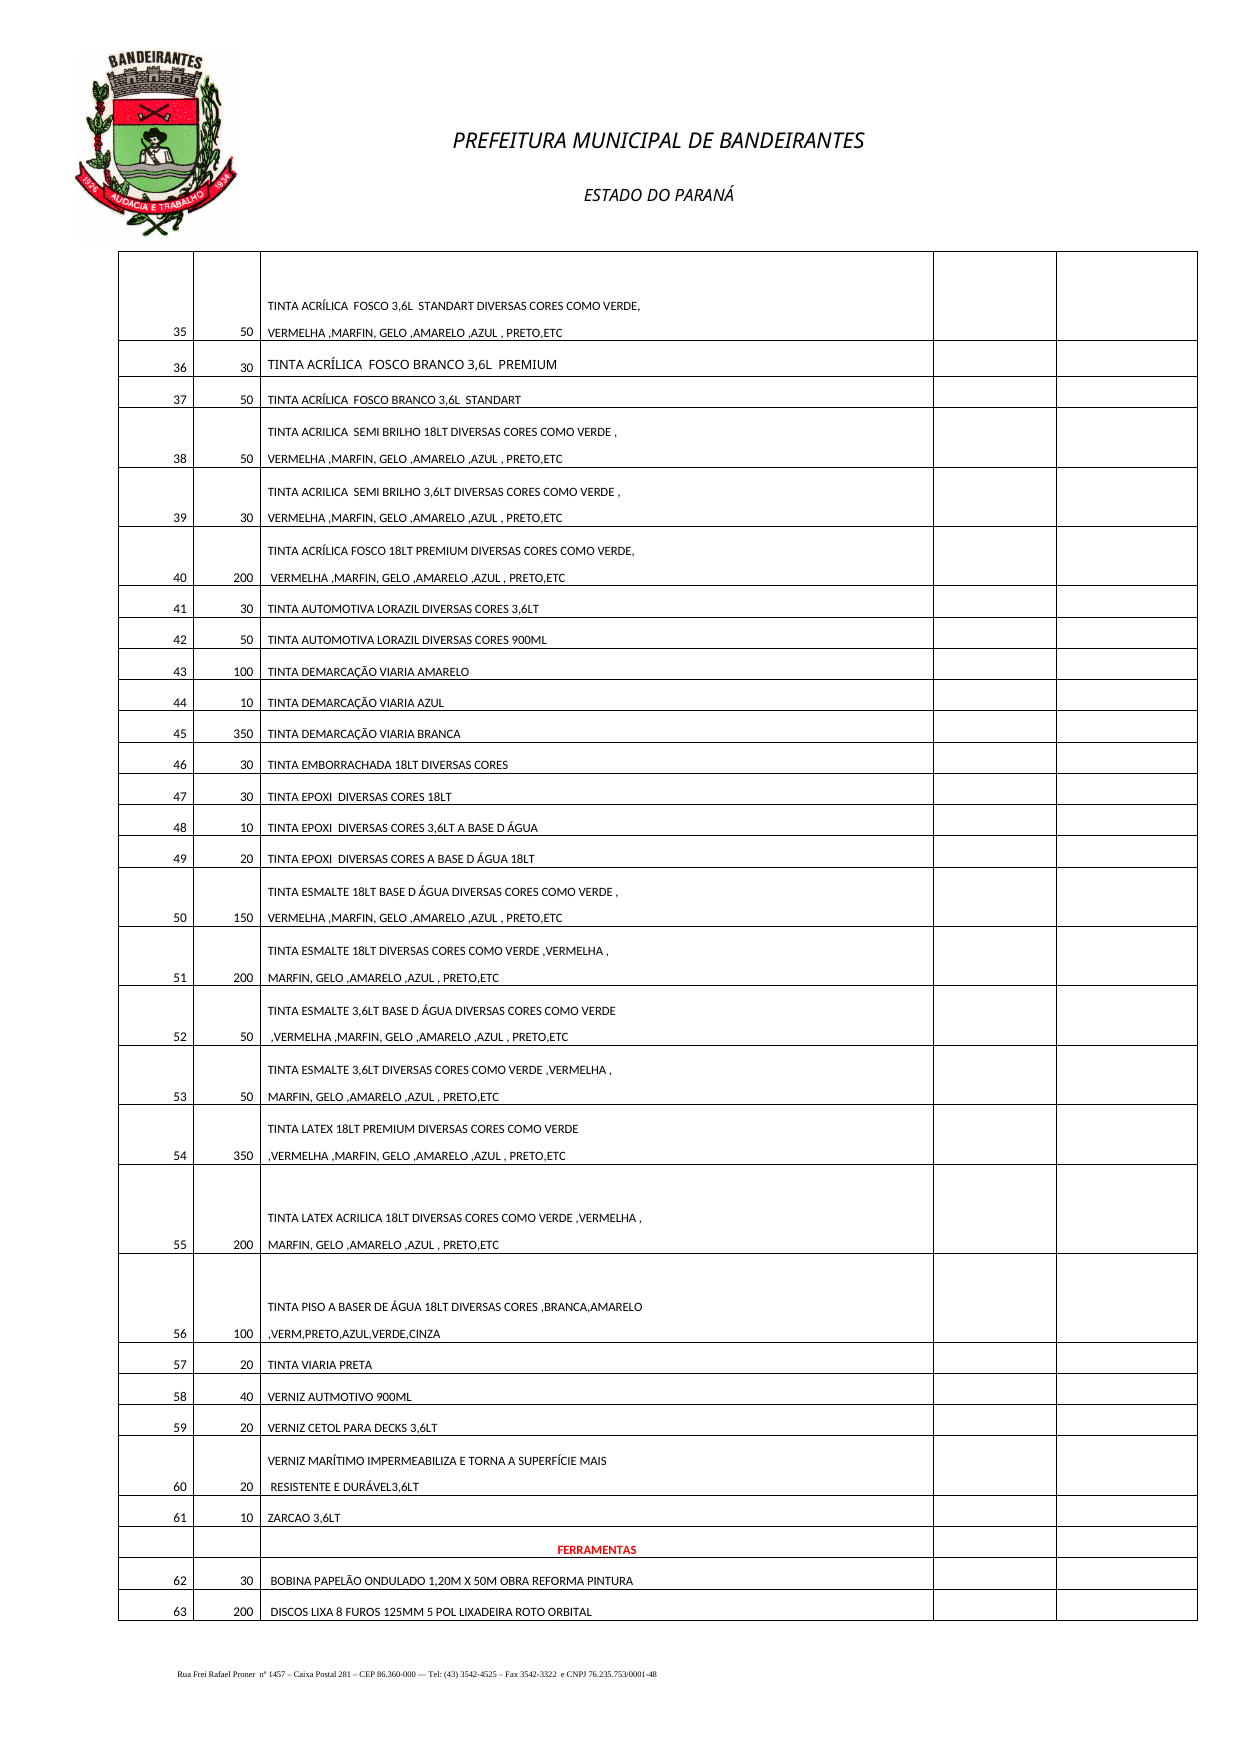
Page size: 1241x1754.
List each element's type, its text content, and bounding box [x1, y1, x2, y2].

table_cell ZARCAO 3,6LT [261, 1496, 933, 1526]
table_cell [934, 377, 1056, 407]
table_cell VERNIZ MARÍTIMO IMPERMEABILIZA E TORNA A SUPERFÍCIE MAIS RESISTENTE E DURÁVEL3,6LT [261, 1436, 933, 1495]
table_cell 46 [119, 743, 193, 773]
table_cell TINTA ACRILICA SEMI BRILHO 3,6LT DIVERSAS CORES COMO VERDE , VERMELHA ,MARFIN, GELO ,AMARELO ,AZUL , PRETO,ETC [261, 468, 933, 526]
table_cell 56 [119, 1254, 193, 1342]
table_cell [934, 805, 1056, 835]
table_cell 40 [194, 1374, 260, 1404]
table_cell [934, 1496, 1056, 1526]
table_cell [1057, 711, 1197, 742]
table_cell VERNIZ CETOL PARA DECKS 3,6LT [261, 1405, 933, 1435]
table_cell [934, 1165, 1056, 1253]
table_cell [934, 986, 1056, 1045]
table_cell TINTA ACRÍLICA FOSCO BRANCO 3,6L PREMIUM [261, 341, 933, 376]
table_cell 42 [119, 618, 193, 648]
table_cell TINTA VIARIA PRETA [261, 1343, 933, 1373]
table_cell [934, 1046, 1056, 1104]
table_cell [1057, 927, 1197, 985]
table_cell 200 [194, 527, 260, 585]
table_cell [119, 1527, 193, 1557]
table_cell 30 [194, 341, 260, 376]
table_cell 49 [119, 836, 193, 867]
table_cell 350 [194, 711, 260, 742]
table_cell 10 [194, 680, 260, 710]
table_cell 150 [194, 868, 260, 926]
table_cell [934, 1558, 1056, 1588]
table_cell 41 [119, 586, 193, 617]
table_cell 30 [194, 586, 260, 617]
table_cell [1057, 1343, 1197, 1373]
table_cell 50 [194, 986, 260, 1045]
table_cell [1057, 1590, 1197, 1620]
table_cell [1057, 805, 1197, 835]
table_cell [1057, 1527, 1197, 1557]
table_cell [1057, 527, 1197, 585]
table_cell 10 [194, 805, 260, 835]
table_cell 50 [194, 618, 260, 648]
table_cell [1057, 743, 1197, 773]
table_cell [1057, 341, 1197, 376]
table_cell TINTA DEMARCAÇÃO VIARIA AZUL [261, 680, 933, 710]
table_cell 30 [194, 743, 260, 773]
table_cell [934, 408, 1056, 467]
table_cell [1057, 408, 1197, 467]
table_cell 20 [194, 836, 260, 867]
table_cell 55 [119, 1165, 193, 1253]
table_cell [1057, 377, 1197, 407]
table_cell 60 [119, 1436, 193, 1495]
table_cell TINTA EMBORRACHADA 18LT DIVERSAS CORES [261, 743, 933, 773]
table_cell [934, 1254, 1056, 1342]
table_cell 58 [119, 1374, 193, 1404]
table_cell TINTA ACRÍLICA FOSCO 3,6L STANDART DIVERSAS CORES COMO VERDE, VERMELHA ,MARFIN, GELO ,AMARELO ,AZUL , PRETO,ETC [261, 252, 933, 340]
table_cell 38 [119, 408, 193, 467]
table_cell [1057, 1374, 1197, 1404]
table_cell 50 [194, 408, 260, 467]
table_cell [1057, 1046, 1197, 1104]
table_cell FERRAMENTAS [261, 1527, 933, 1557]
table_cell TINTA ESMALTE 18LT BASE D ÁGUA DIVERSAS CORES COMO VERDE , VERMELHA ,MARFIN, GELO ,AMARELO ,AZUL , PRETO,ETC [261, 868, 933, 926]
table_cell [1057, 1405, 1197, 1435]
table_cell [1057, 680, 1197, 710]
table_cell [1057, 618, 1197, 648]
table_cell [934, 618, 1056, 648]
table_cell 43 [119, 649, 193, 679]
table_cell TINTA AUTOMOTIVA LORAZIL DIVERSAS CORES 3,6LT [261, 586, 933, 617]
table_cell 200 [194, 1165, 260, 1253]
table_cell 350 [194, 1105, 260, 1163]
table_cell [934, 468, 1056, 526]
table_cell [1057, 586, 1197, 617]
table_cell [934, 1105, 1056, 1163]
table_cell [1057, 1558, 1197, 1588]
table_cell TINTA ACRÍLICA FOSCO BRANCO 3,6L STANDART [261, 377, 933, 407]
table_cell [1057, 1105, 1197, 1163]
table_cell 100 [194, 649, 260, 679]
table_cell DISCOS LIXA 8 FUROS 125MM 5 POL LIXADEIRA ROTO ORBITAL [261, 1590, 933, 1620]
table_cell 59 [119, 1405, 193, 1435]
table_cell [1057, 1436, 1197, 1495]
table_cell [934, 711, 1056, 742]
table_cell TINTA LATEX ACRILICA 18LT DIVERSAS CORES COMO VERDE ,VERMELHA , MARFIN, GELO ,AMARELO ,AZUL , PRETO,ETC [261, 1165, 933, 1253]
table_cell [194, 1527, 260, 1557]
table_cell [1057, 774, 1197, 804]
table_cell [934, 774, 1056, 804]
table_cell [934, 1527, 1056, 1557]
table_cell 39 [119, 468, 193, 526]
table_cell 54 [119, 1105, 193, 1163]
table_cell 36 [119, 341, 193, 376]
table_cell [1057, 252, 1197, 340]
table_cell [934, 868, 1056, 926]
table_cell [934, 1374, 1056, 1404]
table_cell 62 [119, 1558, 193, 1588]
table_cell [934, 252, 1056, 340]
picture [73, 50, 239, 246]
table_cell [934, 341, 1056, 376]
table_cell 44 [119, 680, 193, 710]
table_cell [934, 743, 1056, 773]
table_cell [934, 1436, 1056, 1495]
table_cell 30 [194, 774, 260, 804]
table_cell 51 [119, 927, 193, 985]
table_cell [1057, 1165, 1197, 1253]
table_cell TINTA DEMARCAÇÃO VIARIA BRANCA [261, 711, 933, 742]
table_cell [934, 649, 1056, 679]
table_cell 50 [194, 252, 260, 340]
table_cell TINTA ACRILICA SEMI BRILHO 18LT DIVERSAS CORES COMO VERDE , VERMELHA ,MARFIN, GELO ,AMARELO ,AZUL , PRETO,ETC [261, 408, 933, 467]
table_cell 30 [194, 1558, 260, 1588]
table_cell [1057, 868, 1197, 926]
table_cell 48 [119, 805, 193, 835]
table_cell TINTA EPOXI DIVERSAS CORES 3,6LT A BASE D ÁGUA [261, 805, 933, 835]
table_cell BOBINA PAPELÃO ONDULADO 1,20M X 50M OBRA REFORMA PINTURA [261, 1558, 933, 1588]
table_cell TINTA EPOXI DIVERSAS CORES A BASE D ÁGUA 18LT [261, 836, 933, 867]
table_cell 40 [119, 527, 193, 585]
table_cell 20 [194, 1343, 260, 1373]
table_cell TINTA AUTOMOTIVA LORAZIL DIVERSAS CORES 900ML [261, 618, 933, 648]
table_cell 63 [119, 1590, 193, 1620]
table_cell 57 [119, 1343, 193, 1373]
table_cell 10 [194, 1496, 260, 1526]
table_cell [1057, 1496, 1197, 1526]
table_cell [1057, 468, 1197, 526]
table_cell [1057, 986, 1197, 1045]
table_cell [934, 586, 1056, 617]
table_cell 50 [194, 1046, 260, 1104]
table_cell [1057, 836, 1197, 867]
table_cell VERNIZ AUTMOTIVO 900ML [261, 1374, 933, 1404]
table_cell TINTA ESMALTE 18LT DIVERSAS CORES COMO VERDE ,VERMELHA , MARFIN, GELO ,AMARELO ,AZUL , PRETO,ETC [261, 927, 933, 985]
table_cell 20 [194, 1405, 260, 1435]
table_cell [1057, 649, 1197, 679]
table_cell 20 [194, 1436, 260, 1495]
table_cell 30 [194, 468, 260, 526]
table_cell TINTA ESMALTE 3,6LT BASE D ÁGUA DIVERSAS CORES COMO VERDE ,VERMELHA ,MARFIN, GELO ,AMARELO ,AZUL , PRETO,ETC [261, 986, 933, 1045]
table_cell [1057, 1254, 1197, 1342]
table_cell 35 [119, 252, 193, 340]
table_cell TINTA LATEX 18LT PREMIUM DIVERSAS CORES COMO VERDE ,VERMELHA ,MARFIN, GELO ,AMARELO ,AZUL , PRETO,ETC [261, 1105, 933, 1163]
table_cell TINTA ACRÍLICA FOSCO 18LT PREMIUM DIVERSAS CORES COMO VERDE, VERMELHA ,MARFIN, GELO ,AMARELO ,AZUL , PRETO,ETC [261, 527, 933, 585]
table_cell 200 [194, 1590, 260, 1620]
table_cell 52 [119, 986, 193, 1045]
table_cell [934, 836, 1056, 867]
table_cell 45 [119, 711, 193, 742]
table_cell 50 [194, 377, 260, 407]
table_cell TINTA DEMARCAÇÃO VIARIA AMARELO [261, 649, 933, 679]
table_cell [934, 1405, 1056, 1435]
table_cell TINTA EPOXI DIVERSAS CORES 18LT [261, 774, 933, 804]
table_cell TINTA PISO A BASER DE ÁGUA 18LT DIVERSAS CORES ,BRANCA,AMARELO ,VERM,PRETO,AZUL,VERDE,CINZA [261, 1254, 933, 1342]
table_cell 37 [119, 377, 193, 407]
table_cell [934, 927, 1056, 985]
table_cell [934, 1343, 1056, 1373]
table_cell 53 [119, 1046, 193, 1104]
table_cell TINTA ESMALTE 3,6LT DIVERSAS CORES COMO VERDE ,VERMELHA , MARFIN, GELO ,AMARELO ,AZUL , PRETO,ETC [261, 1046, 933, 1104]
table_cell 47 [119, 774, 193, 804]
table_cell [934, 527, 1056, 585]
table_cell 200 [194, 927, 260, 985]
table_cell [934, 1590, 1056, 1620]
table_cell 61 [119, 1496, 193, 1526]
table_cell 50 [119, 868, 193, 926]
table_cell [934, 680, 1056, 710]
table_cell 100 [194, 1254, 260, 1342]
